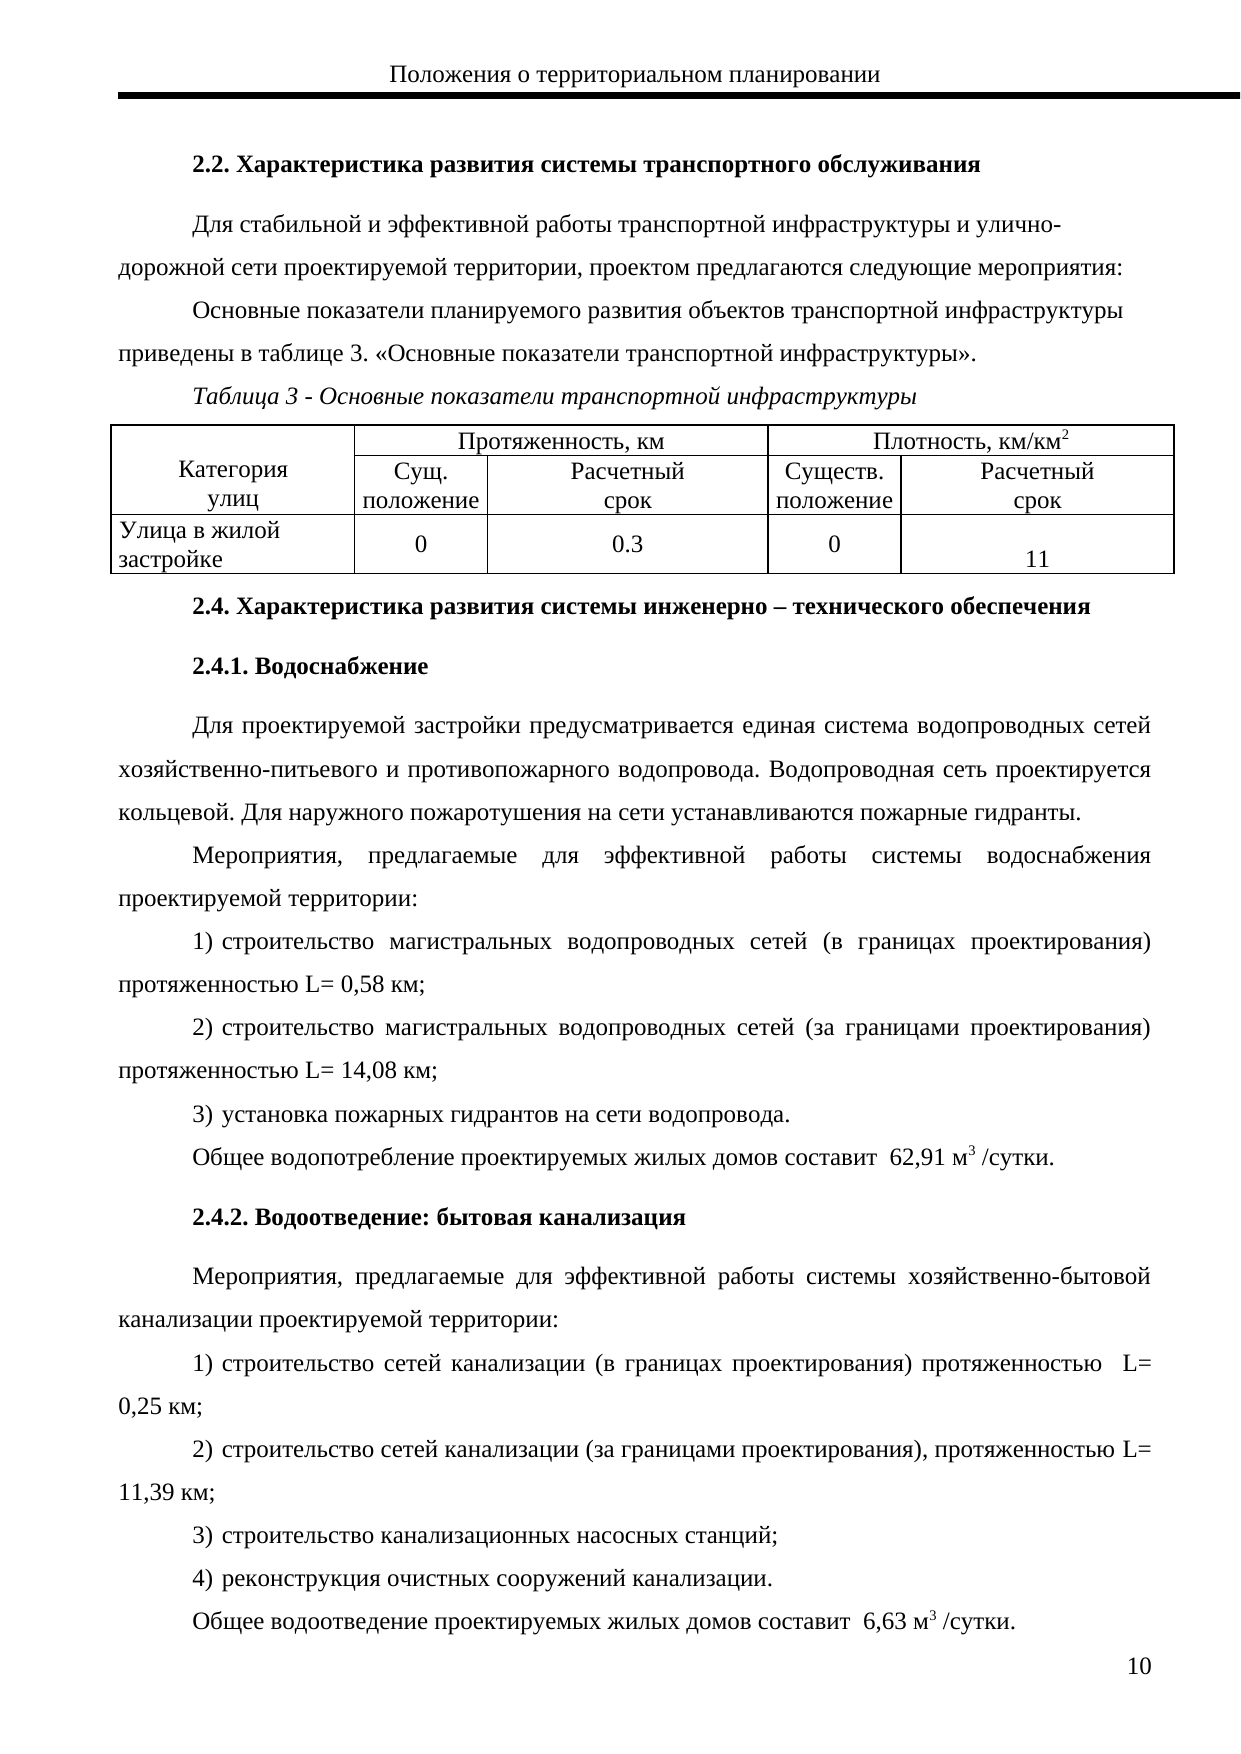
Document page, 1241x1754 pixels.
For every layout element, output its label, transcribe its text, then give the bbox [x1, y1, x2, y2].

table_header Плотность, км/км2 [769, 426, 1173, 454]
table_cell Сущ. положение [355, 456, 487, 514]
table_cell Расчетный срок [902, 456, 1173, 514]
text Общее водоотведение проектируемых жилых домов составит 6,63 м3 /сутки. [118, 1606, 1152, 1635]
list установка пожарных гидрантов на сети водопровода. [118, 1099, 1152, 1127]
subtitle 2.4.2. Водоотведение: бытовая канализация [118, 1202, 1152, 1230]
subtitle 2.4. Характеристика развития системы инженерно – технического обеспечения [118, 591, 1152, 620]
text Для проектируемой застройки предусматривается единая система водопроводных сетей хозяйственно-питьевого и противопожарного водопровода. Водопроводная сеть проектируется кольцевой. Для наружного пожаротушения на сети устанавливаются пожарные гидранты. [118, 711, 1152, 826]
table_header Протяженность, км [355, 426, 767, 454]
text Общее водопотребление проектируемых жилых домов составит 62,91 м3 /сутки. [118, 1142, 1152, 1171]
list строительство сетей канализации (в границах проектирования) протяженностью L= 0,25 км; [118, 1348, 1152, 1419]
text Основные показатели планируемого развития объектов транспортной инфраструктуры приведены в таблице 3. «Основные показатели транспортной инфраструктуры». [118, 295, 1152, 367]
table_cell 0 [769, 515, 900, 573]
table_cell 0.3 [488, 515, 767, 573]
table_cell Расчетный срок [488, 456, 767, 514]
list строительство канализационных насосных станций; [118, 1520, 1152, 1549]
text Мероприятия, предлагаемые для эффективной работы системы водоснабжения проектируемой территории: [118, 840, 1152, 912]
table_cell Существ. положение [769, 456, 900, 514]
subtitle 2.2. Характеристика развития системы транспортного обслуживания [118, 149, 1152, 178]
table_cell 0 [355, 515, 487, 573]
text Таблица 3 - Основные показатели транспортной инфраструктуры [192, 381, 1152, 410]
list строительство магистральных водопроводных сетей (в границах проектирования) протяженностью L= 0,58 км; [118, 926, 1152, 998]
table_cell 11 [902, 515, 1173, 573]
table_header Категория улиц [112, 426, 354, 514]
text Мероприятия, предлагаемые для эффективной работы системы хозяйственно-бытовой канализации проектируемой территории: [118, 1261, 1152, 1333]
table_cell Улица в жилой застройке [112, 515, 354, 573]
list строительство магистральных водопроводных сетей (за границами проектирования) протяженностью L= 14,08 км; [118, 1012, 1152, 1084]
subtitle 2.4.1. Водоснабжение [118, 651, 1152, 679]
list строительство сетей канализации (за границами проектирования), протяженностью L= 11,39 км; [118, 1434, 1152, 1506]
text Для стабильной и эффективной работы транспортной инфраструктуры и улично-дорожной сети проектируемой территории, проектом предлагаются следующие мероприятия: [118, 209, 1152, 281]
list реконструкция очистных сооружений канализации. [118, 1563, 1152, 1592]
